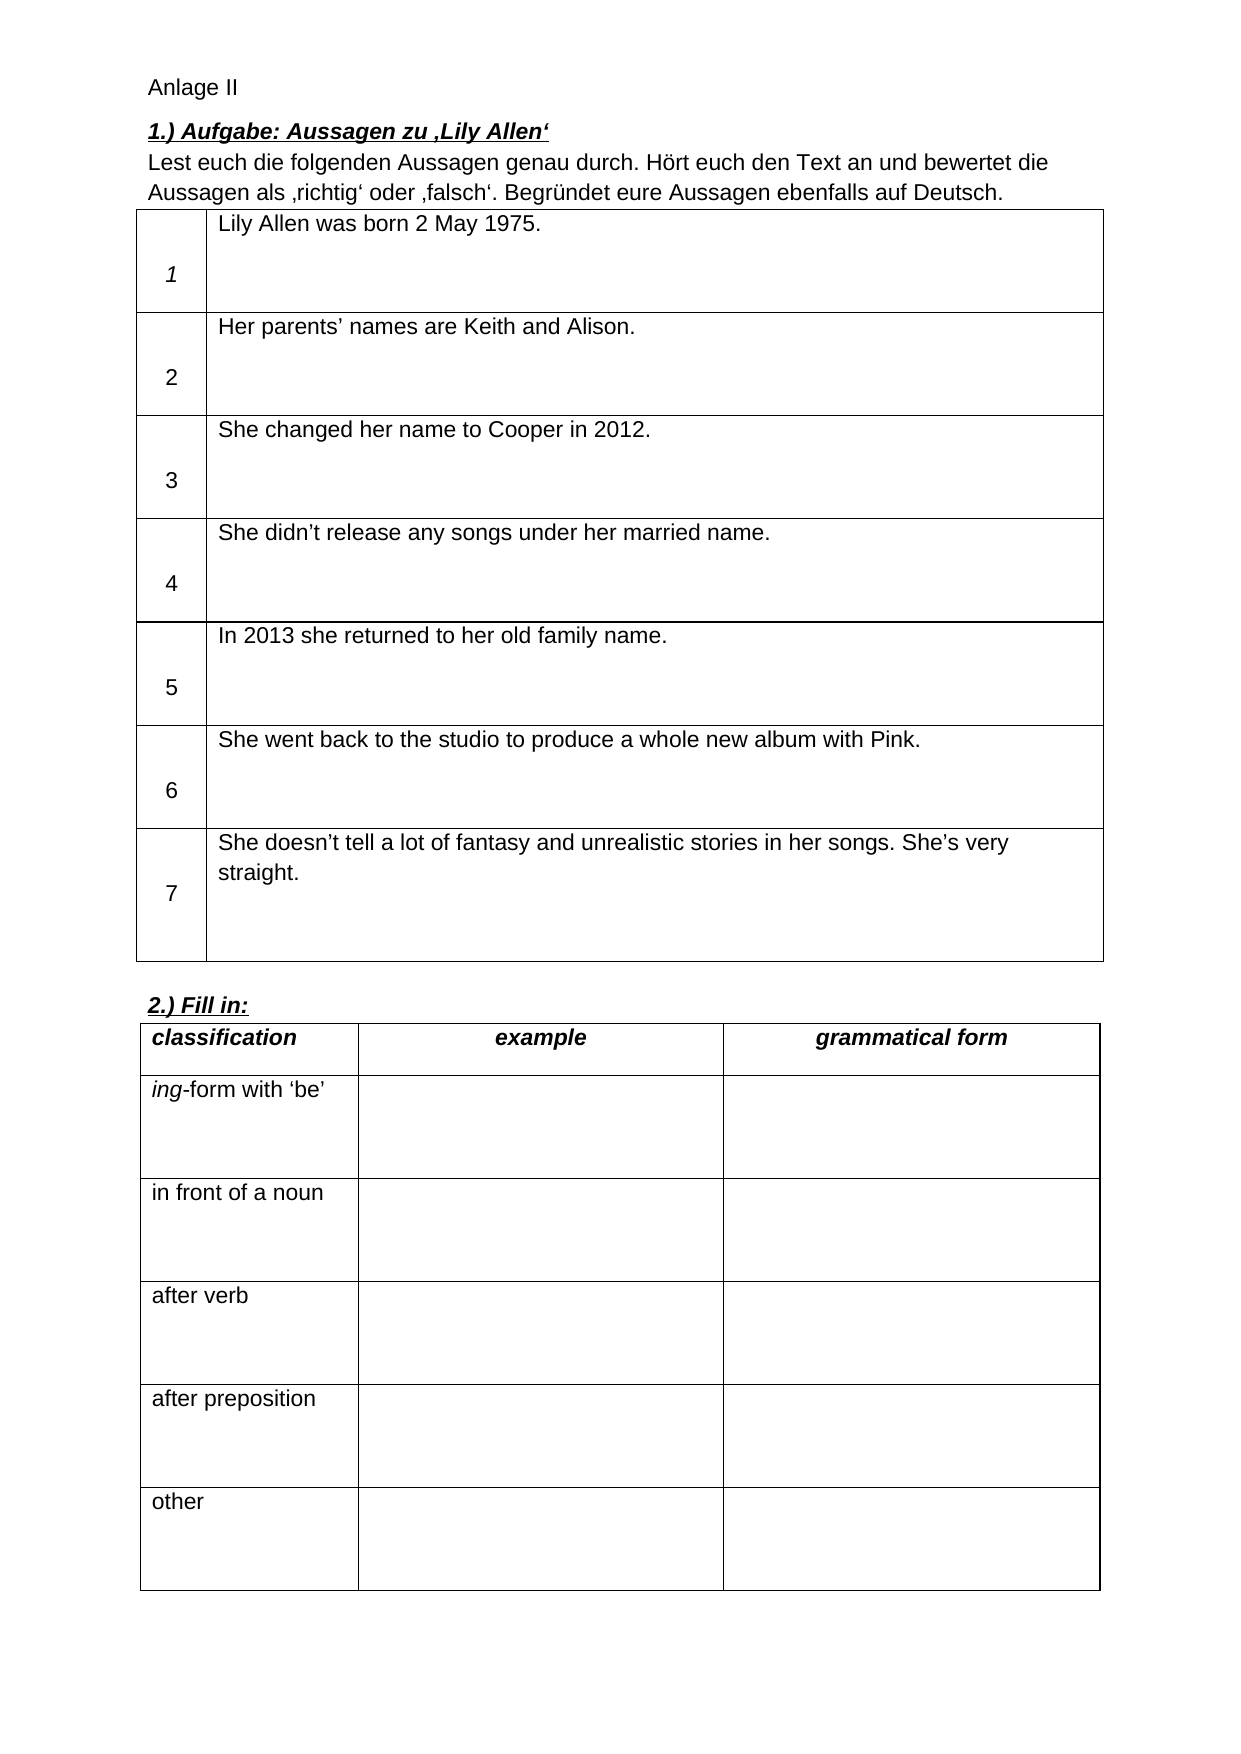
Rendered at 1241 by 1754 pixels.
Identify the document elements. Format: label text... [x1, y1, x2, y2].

table_cell 4 [137, 519, 206, 621]
table_cell Her parents’ names are Keith and Alison. [207, 313, 1103, 415]
table_cell 7 [137, 829, 206, 961]
table_header 1 [137, 210, 206, 312]
table_cell [359, 1488, 723, 1590]
table_cell other [141, 1488, 358, 1590]
table_header grammatical form [724, 1024, 1099, 1074]
table_cell 5 [137, 623, 206, 724]
table_cell in front of a noun [141, 1179, 358, 1281]
table_cell [724, 1385, 1099, 1487]
table_cell [359, 1076, 723, 1178]
table_cell [724, 1179, 1099, 1281]
table_cell [724, 1076, 1099, 1178]
table_cell She didn’t release any songs under her married name. [207, 519, 1103, 621]
table_header example [359, 1024, 723, 1074]
text Lest euch die folgenden Aussagen genau durch. Hört euch den Text an und bewertet die Aussagen als ‚richtig‘ oder ‚falsch‘. Begründet eure Aussagen ebenfalls auf Deutsch. [148, 148, 1093, 205]
text 1.) Aufgabe: Aussagen zu ‚Lily Allen‘ [148, 118, 1093, 144]
text 2.) Fill in: [148, 992, 1093, 1018]
table_cell She doesn’t tell a lot of fantasy and unrealistic stories in her songs. She’s very straight. [207, 829, 1103, 961]
table_cell 6 [137, 726, 206, 828]
table_header Lily Allen was born 2 May 1975. [207, 210, 1103, 312]
table_cell [359, 1282, 723, 1384]
table_cell ing-form with ‘be’ [141, 1076, 358, 1178]
table_cell She went back to the studio to produce a whole new album with Pink. [207, 726, 1103, 828]
table_cell [724, 1488, 1099, 1590]
table_cell [724, 1282, 1099, 1384]
table_cell after verb [141, 1282, 358, 1384]
table_cell She changed her name to Cooper in 2012. [207, 416, 1103, 518]
table_cell [359, 1385, 723, 1487]
table_cell [359, 1179, 723, 1281]
table_cell In 2013 she returned to her old family name. [207, 623, 1103, 724]
table_cell 3 [137, 416, 206, 518]
table_cell after preposition [141, 1385, 358, 1487]
table_header classification [141, 1024, 358, 1074]
table_cell 2 [137, 313, 206, 415]
